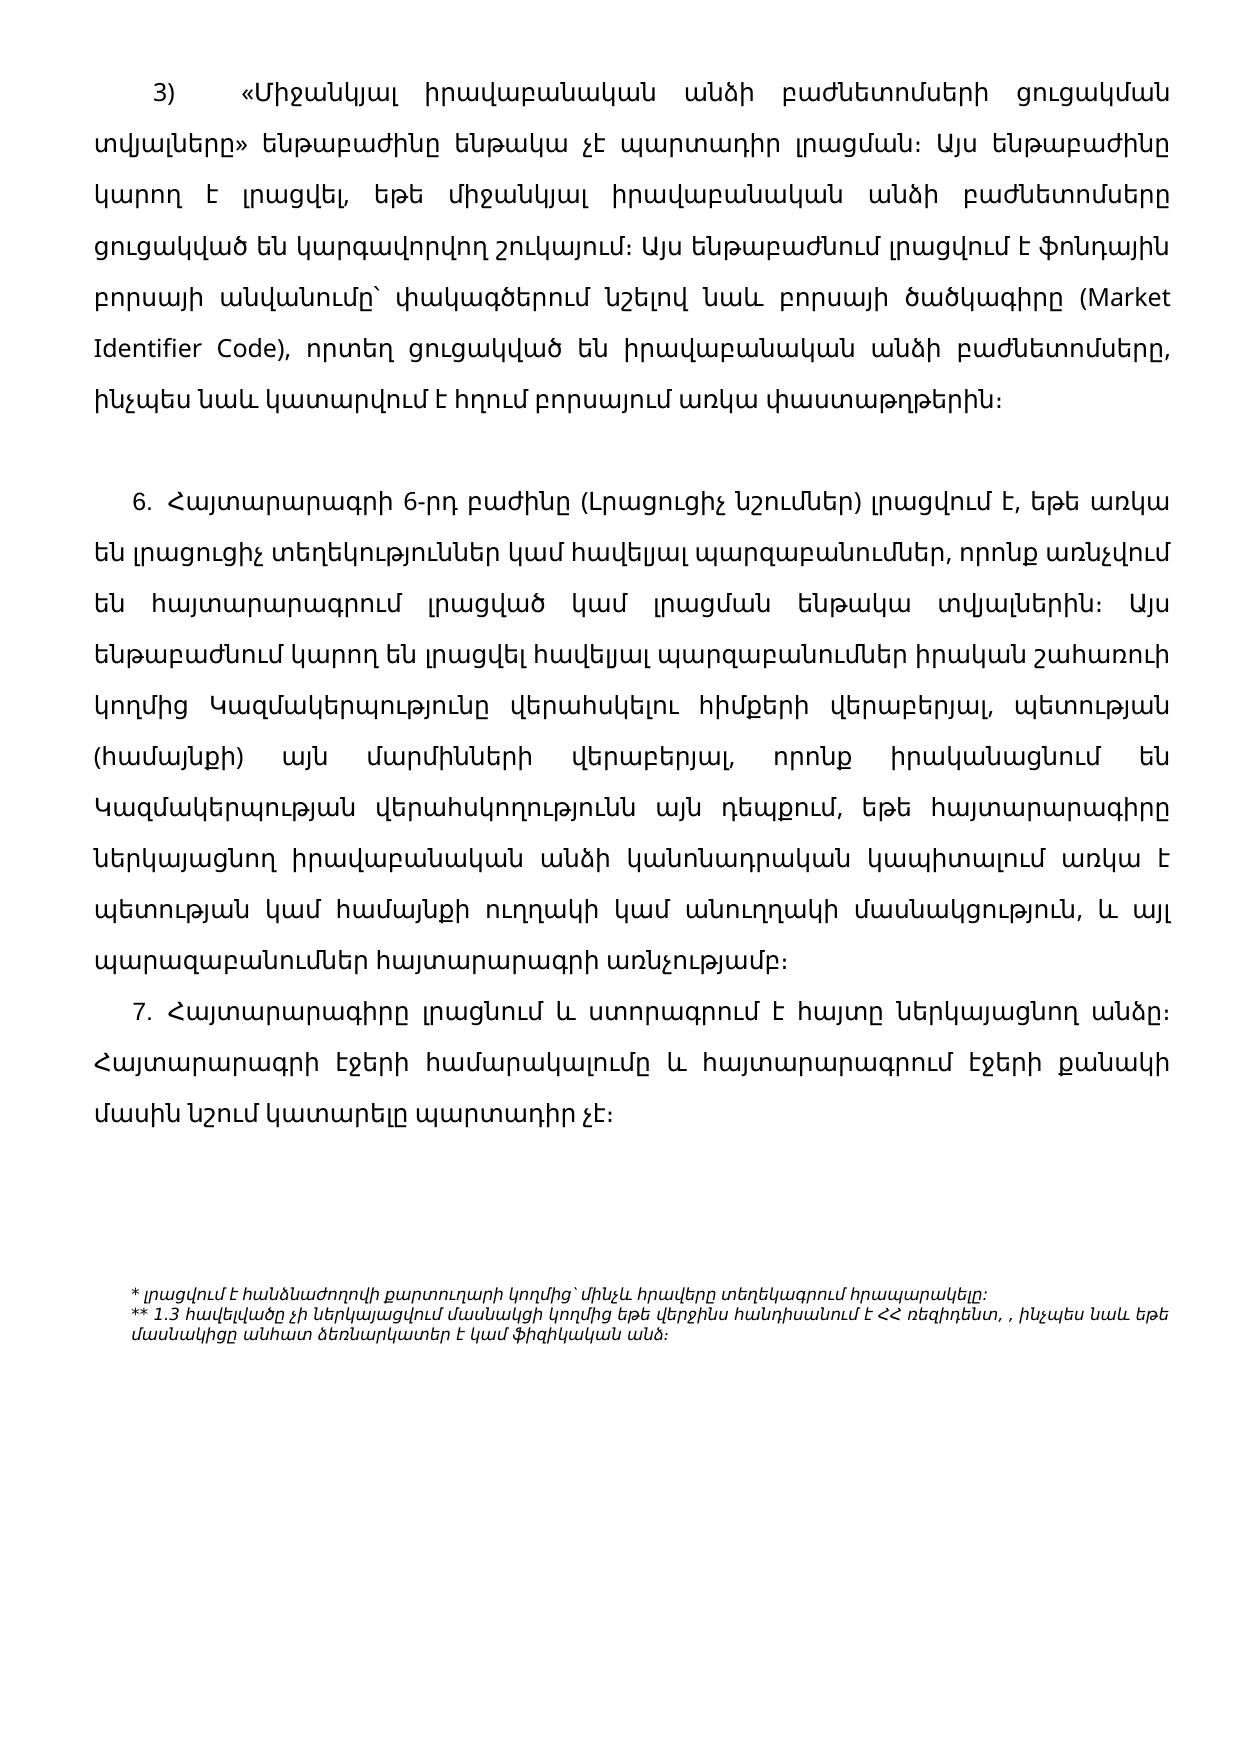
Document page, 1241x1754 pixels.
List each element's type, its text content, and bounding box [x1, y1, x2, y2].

list Հայտարարագրի 6-րդ բաժինը (Լրացուցիչ նշումներ) լրացվում է, եթե առկա են լրացուցիչ տեղեկություններ կամ հավելյալ պարզաբանումներ, որոնք առնչվում են հայտարարագրում լրացված կամ լրացման ենթակա տվյալներին։ Այս ենթաբաժնում կարող են լրացվել հավելյալ պարզաբանումներ իրական շահառուի կողմից Կազմակերպությունը վերահսկելու հիմքերի վերաբերյալ, պետության (համայնքի) այն մարմինների վերաբերյալ, որոնք իրականացնում են Կազմակերպության վերահսկողությունն այն դեպքում, եթե հայտարարագիրը ներկայացնող իրավաբանական անձի կանոնադրական կապիտալում առկա է պետության կամ համայնքի ուղղակի կամ անուղղակի մասնակցություն, և այլ պարազաբանումներ հայտարարագրի առնչությամբ։ [94, 483, 1171, 977]
text ** 1.3 հավելվածը չի ներկայացվում մասնակցի կողմից եթե վերջինս հանդիսանում է ՀՀ ռեզիդենտ, , ինչպես նաև եթե մասնակիցը անհատ ձեռնարկատեր է կամ ֆիզիկական անձ։ [131, 1305, 1171, 1344]
list Հայտարարագիրը լրացնում և ստորագրում է հայտը ներկայացնող անձը։ Հայտարարագրի էջերի համարակալումը և հայտարարագրում էջերի քանակի մասին նշում կատարելը պարտադիր չէ։ [94, 994, 1171, 1130]
text * լրացվում է հանձնաժողովի քարտուղարի կողմից` մինչև հրավերը տեղեկագրում հրապարակելը: [131, 1282, 1171, 1305]
list «Միջանկյալ իրավաբանական անձի բաժնետոմսերի ցուցակման տվյալները» ենթաբաժինը ենթակա չէ պարտադիր լրացման։ Այս ենթաբաժինը կարող է լրացվել, եթե միջանկյալ իրավաբանական անձի բաժնետոմսերը ցուցակված են կարգավորվող շուկայում։ Այս ենթաբաժնում լրացվում է ֆոնդային բորսայի անվանումը՝ փակագծերում նշելով նաև բորսայի ծածկագիրը (Market Identifier Code), որտեղ ցուցակված են իրավաբանական անձի բաժնետոմսերը, ինչպես նաև կատարվում է հղում բորսայում առկա փաստաթղթերին։ [94, 75, 1171, 415]
